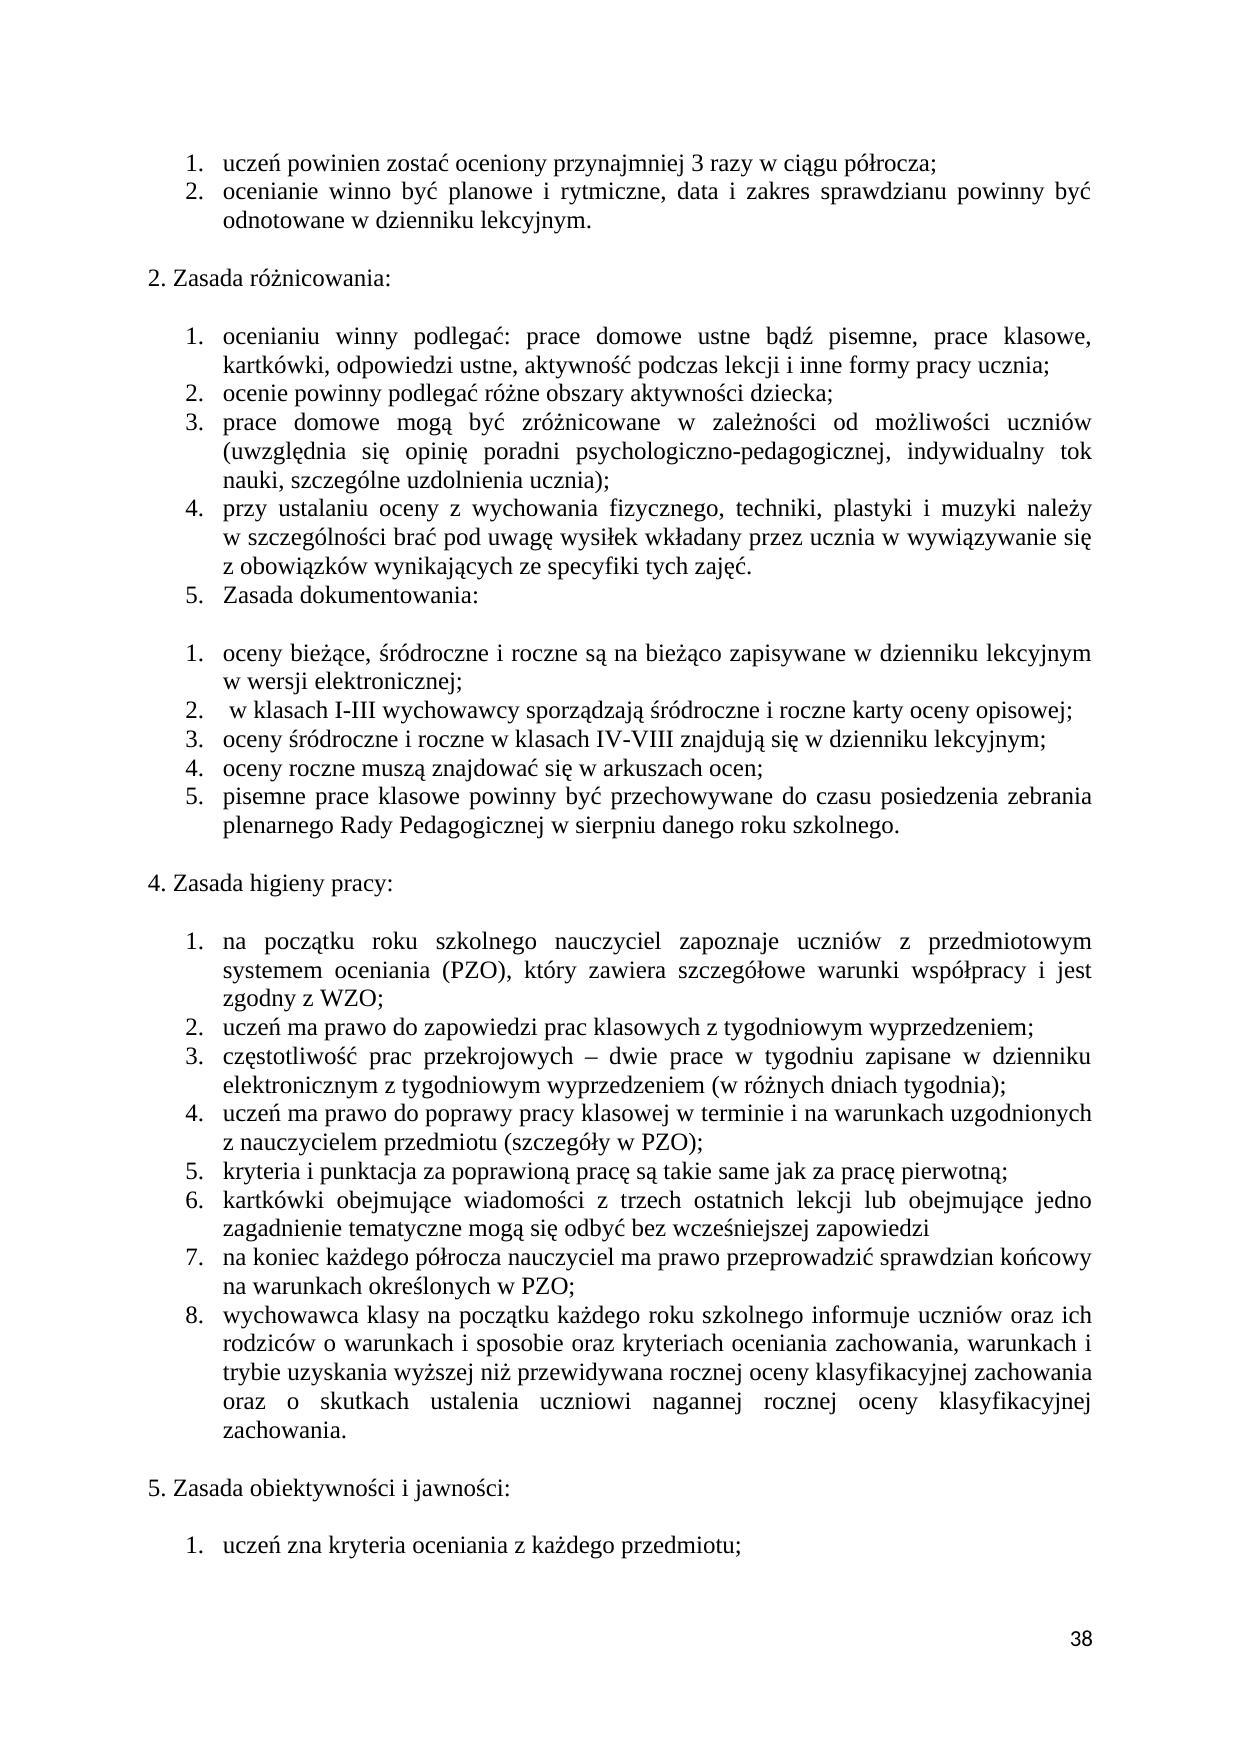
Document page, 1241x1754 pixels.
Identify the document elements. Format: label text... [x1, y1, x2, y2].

list ocenianie winno być planowe i rytmiczne, data i zakres sprawdzianu powinny być odnotowane w dzienniku lekcyjnym. [185, 176, 1093, 234]
text 5. Zasada obiektywności i jawności: [148, 1473, 1093, 1501]
list oceny roczne muszą znajdować się w arkuszach ocen; [185, 753, 1093, 781]
list pisemne prace klasowe powinny być przechowywane do czasu posiedzenia zebrania plenarnego Rady Pedagogicznej w sierpniu danego roku szkolnego. [185, 781, 1093, 839]
list uczeń powinien zostać oceniony przynajmniej 3 razy w ciągu półrocza; [185, 148, 1093, 176]
list częstotliwość prac przekrojowych – dwie prace w tygodniu zapisane w dzienniku elektronicznym z tygodniowym wyprzedzeniem (w różnych dniach tygodnia); [185, 1041, 1093, 1098]
list Zasada dokumentowania: [185, 580, 1093, 608]
list oceny śródroczne i roczne w klasach IV-VIII znajdują się w dzienniku lekcyjnym; [185, 724, 1093, 753]
list kryteria i punktacja za poprawioną pracę są takie same jak za pracę pierwotną; [185, 1156, 1093, 1185]
list ocenie powinny podlegać różne obszary aktywności dziecka; [185, 378, 1093, 407]
list uczeń ma prawo do poprawy pracy klasowej w terminie i na warunkach uzgodnionych z nauczycielem przedmiotu (szczegóły w PZO); [185, 1098, 1093, 1156]
list ocenianiu winny podlegać: prace domowe ustne bądź pisemne, prace klasowe, kartkówki, odpowiedzi ustne, aktywność podczas lekcji i inne formy pracy ucznia; [185, 321, 1093, 378]
list wychowawca klasy na początku każdego roku szkolnego informuje uczniów oraz ich rodziców o warunkach i sposobie oraz kryteriach oceniania zachowania, warunkach i trybie uzyskania wyższej niż przewidywana rocznej oceny klasyfikacyjnej zachowania oraz o skutkach ustalenia uczniowi nagannej rocznej oceny klasyfikacyjnej zachowania. [185, 1300, 1093, 1443]
list oceny bieżące, śródroczne i roczne są na bieżąco zapisywane w dzienniku lekcyjnym w wersji elektronicznej; [185, 638, 1093, 695]
list kartkówki obejmujące wiadomości z trzech ostatnich lekcji lub obejmujące jedno zagadnienie tematyczne mogą się odbyć bez wcześniejszej zapowiedzi [185, 1185, 1093, 1242]
text 4. Zasada higieny pracy: [148, 868, 1093, 897]
list na koniec każdego półrocza nauczyciel ma prawo przeprowadzić sprawdzian końcowy na warunkach określonych w PZO; [185, 1242, 1093, 1300]
list przy ustalaniu oceny z wychowania fizycznego, techniki, plastyki i muzyki należy w szczególności brać pod uwagę wysiłek wkładany przez ucznia w wywiązywanie się z obowiązków wynikających ze specyfiki tych zajęć. [185, 493, 1093, 580]
list uczeń zna kryteria oceniania z każdego przedmiotu; [185, 1531, 1093, 1559]
list w klasach I-III wychowawcy sporządzają śródroczne i roczne karty oceny opisowej; [185, 695, 1093, 724]
list prace domowe mogą być zróżnicowane w zależności od możliwości uczniów (uwzględnia się opinię poradni psychologiczno-pedagogicznej, indywidualny tok nauki, szczególne uzdolnienia ucznia); [185, 407, 1093, 493]
text 2. Zasada różnicowania: [148, 263, 1093, 292]
list uczeń ma prawo do zapowiedzi prac klasowych z tygodniowym wyprzedzeniem; [185, 1012, 1093, 1041]
list na początku roku szkolnego nauczyciel zapoznaje uczniów z przedmiotowym systemem oceniania (PZO), który zawiera szczegółowe warunki współpracy i jest zgodny z WZO; [185, 926, 1093, 1012]
